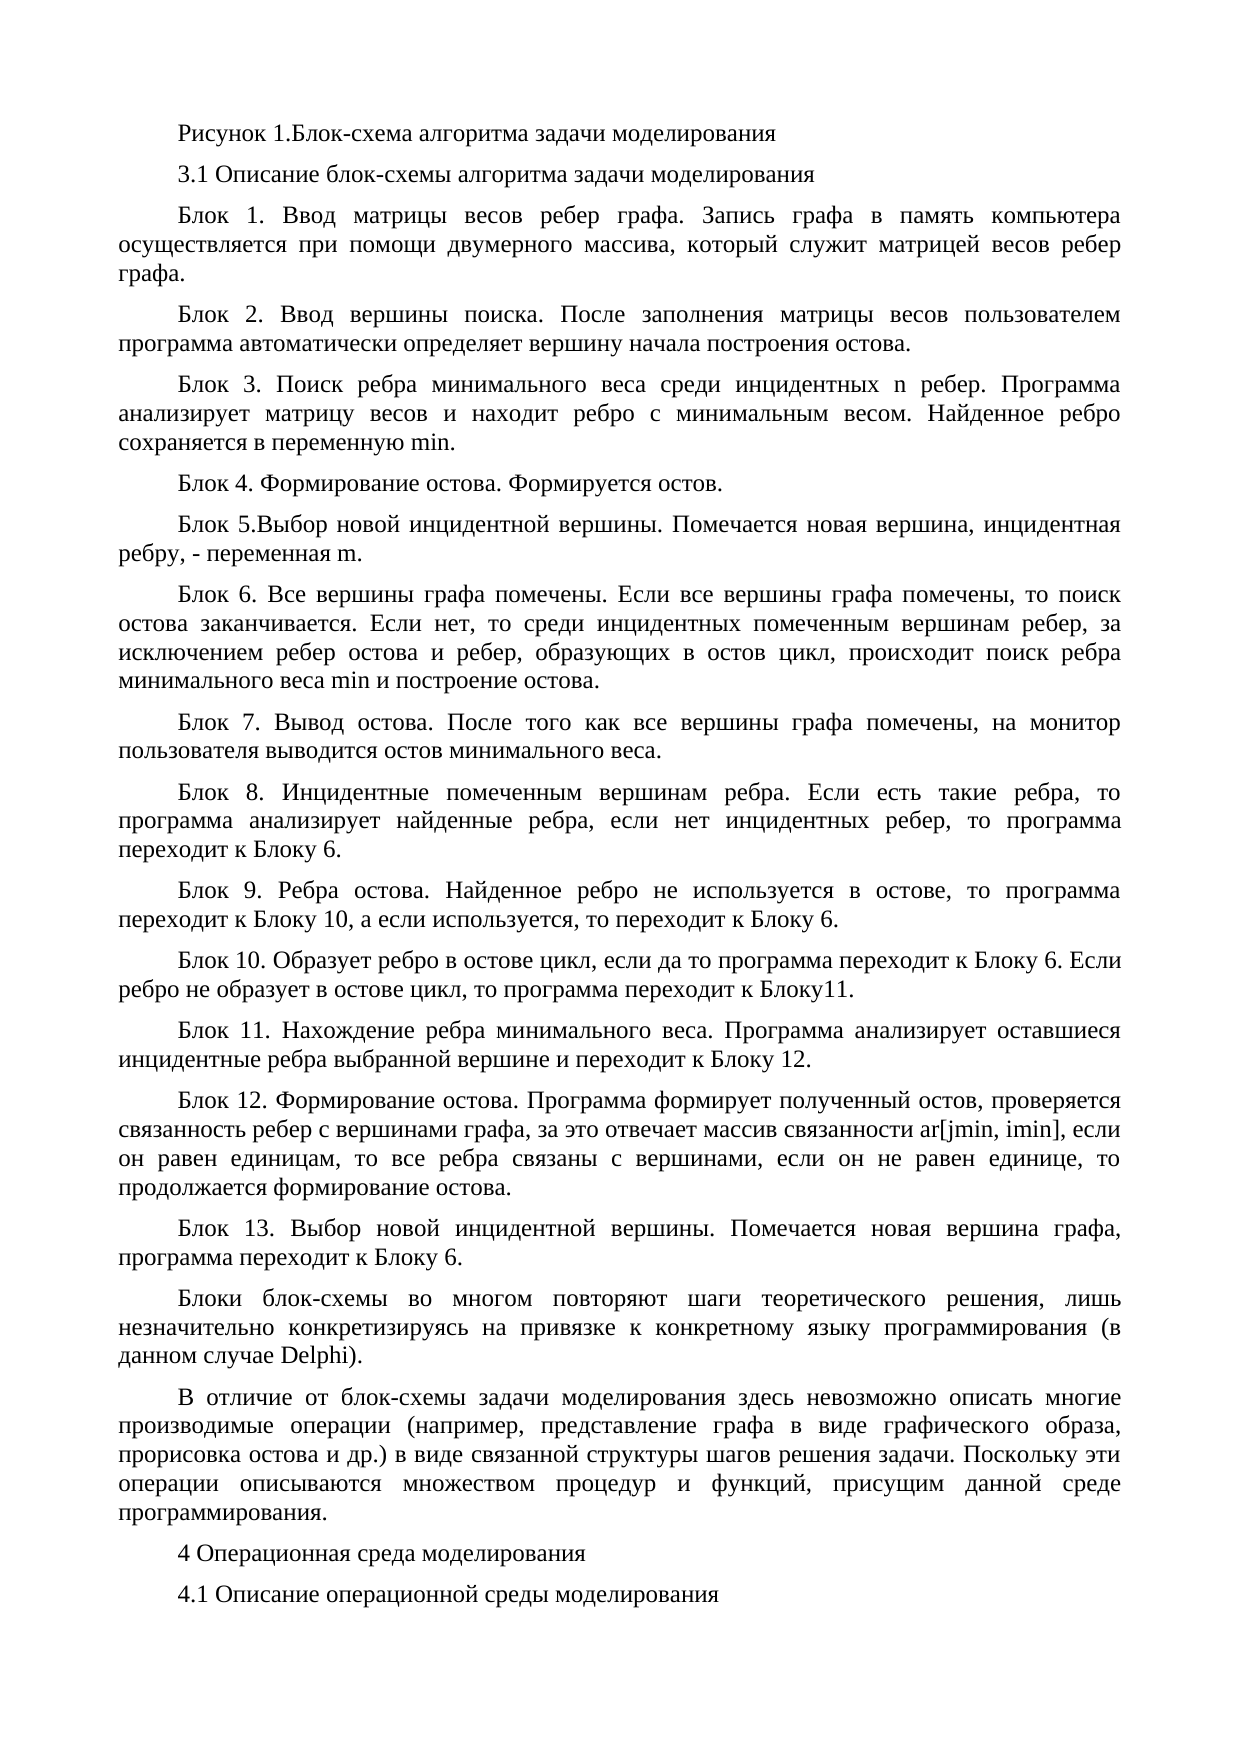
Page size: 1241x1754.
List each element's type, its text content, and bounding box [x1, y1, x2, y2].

text Блок 6. Все вершины графа помечены. Если все вершины графа помечены, то поиск остова заканчивается. Если нет, то среди инцидентных помеченным вершинам ребер, за исключением ребер остова и ребер, образующих в остов цикл, происходит поиск ребра минимального веса min и построение остова. [118, 579, 1122, 694]
text 4.1 Описание операционной среды моделирования [118, 1579, 1122, 1608]
text Блок 10. Образует ребро в остове цикл, если да то программа переходит к Блоку 6. Если ребро не образует в остове цикл, то программа переходит к Блоку11. [118, 946, 1122, 1003]
text Блоки блок-схемы во многом повторяют шаги теоретического решения, лишь незначительно конкретизируясь на привязке к конкретному языку программирования (в данном случае Delphi). [118, 1283, 1122, 1369]
text В отличие от блок-схемы задачи моделирования здесь невозможно описать многие производимые операции (например, представление графа в виде графического образа, прорисовка остова и др.) в виде связанной структуры шагов решения задачи. Поскольку эти операции описываются множеством процедур и функций, присущим данной среде программирования. [118, 1382, 1122, 1526]
text Рисунок 1.Блок-схема алгоритма задачи моделирования [118, 118, 1122, 147]
text Блок 9. Ребра остова. Найденное ребро не используется в остове, то программа переходит к Блоку 10, а если используется, то переходит к Блоку 6. [118, 876, 1122, 933]
text Блок 5.Выбор новой инцидентной вершины. Помечается новая вершина, инцидентная ребру, - переменная m. [118, 509, 1122, 567]
text Блок 13. Выбор новой инцидентной вершины. Помечается новая вершина графа, программа переходит к Блоку 6. [118, 1213, 1122, 1271]
text Блок 7. Вывод остова. После того как все вершины графа помечены, на монитор пользователя выводится остов минимального веса. [118, 707, 1122, 764]
text Блок 2. Ввод вершины поиска. После заполнения матрицы весов пользователем программа автоматически определяет вершину начала построения остова. [118, 299, 1122, 357]
text 3.1 Описание блок-схемы алгоритма задачи моделирования [118, 159, 1122, 188]
text Блок 3. Поиск ребра минимального веса среди инцидентных n ребер. Программа анализирует матрицу весов и находит ребро с минимальным весом. Найденное ребро сохраняется в переменную min. [118, 369, 1122, 456]
text Блок 12. Формирование остова. Программа формирует полученный остов, проверяется связанность ребер с вершинами графа, за это отвечает массив связанности ar[jmin, imin], если он равен единицам, то все ребра связаны с вершинами, если он не равен единице, то продолжается формирование остова. [118, 1086, 1122, 1201]
text Блок 1. Ввод матрицы весов ребер графа. Запись графа в память компьютера осуществляется при помощи двумерного массива, который служит матрицей весов ребер графа. [118, 201, 1122, 287]
text Блок 11. Нахождение ребра минимального веса. Программа анализирует оставшиеся инцидентные ребра выбранной вершине и переходит к Блоку 12. [118, 1016, 1122, 1073]
text Блок 8. Инцидентные помеченным вершинам ребра. Если есть такие ребра, то программа анализирует найденные ребра, если нет инцидентных ребер, то программа переходит к Блоку 6. [118, 777, 1122, 863]
text Блок 4. Формирование остова. Формируется остов. [118, 468, 1122, 497]
text 4 Операционная среда моделирования [118, 1538, 1122, 1567]
